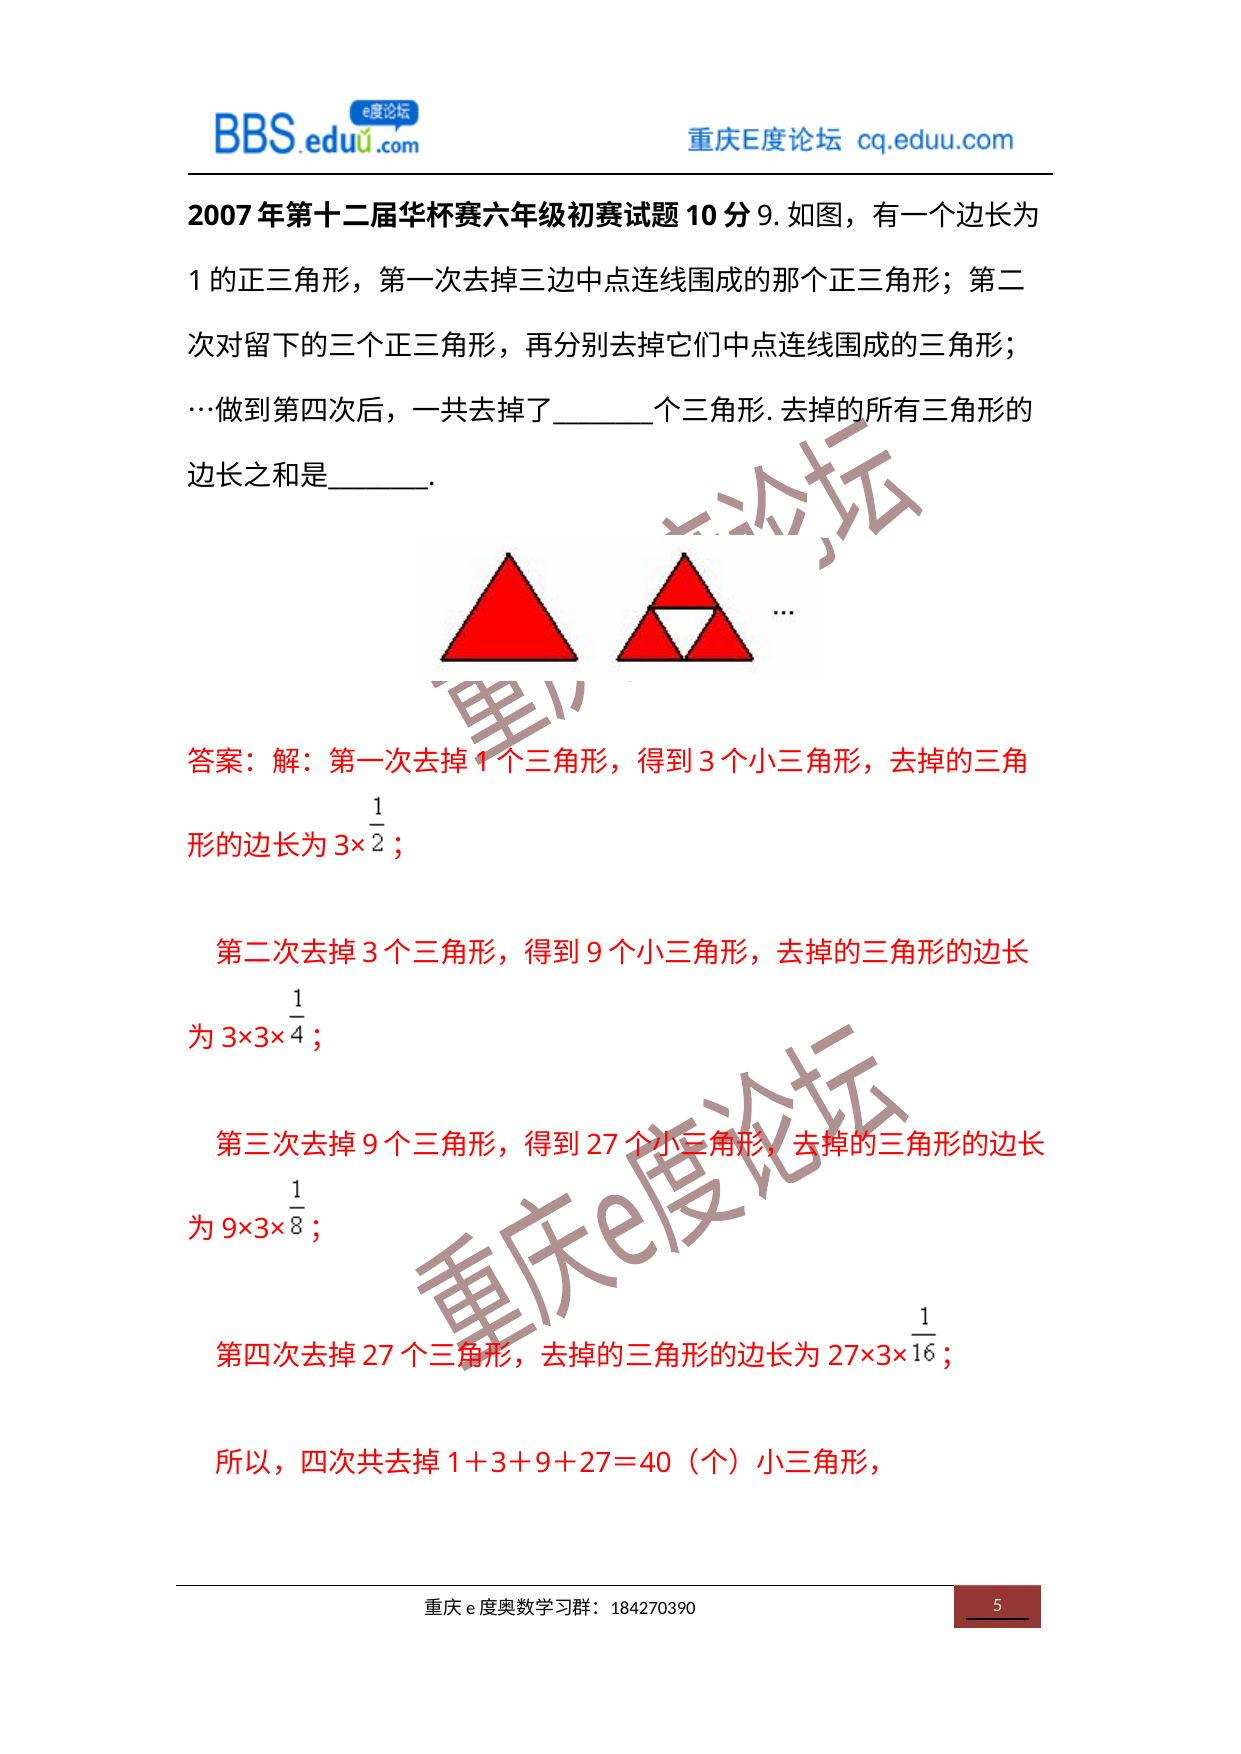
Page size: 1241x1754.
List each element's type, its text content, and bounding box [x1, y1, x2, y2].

text 所以，四次共去掉1＋3＋9＋27＝40（个）小三角形， [187, 1428, 1053, 1493]
picture [285, 1175, 309, 1239]
picture [366, 791, 391, 856]
text 第二次去掉3个三角形，得到9个小三角形，去掉的三角形的边长为3×3×； [187, 918, 1053, 1081]
picture [187, 88, 1053, 171]
text 第四次去掉27个三角形，去掉的三角形的边长为27×3×； [187, 1302, 1053, 1399]
text 第三次去掉9个三角形，得到27个小三角形，去掉的三角形的边长为9×3×； [187, 1110, 1053, 1272]
text 2007年第十二届华杯赛六年级初赛试题10分9. 如图，有一个边长为1的正三角形，第一次去掉三边中点连线围成的那个正三角形；第二次对留下的三个正三角形，再分别去掉它们中点连线围成的三角形；…做到第四次后，一共去掉了________个三角形. 去掉的所有三角形的边长之和是________. [187, 181, 1053, 506]
text 答案：解：第一次去掉1个三角形，得到3个小三角形，去掉的三角形的边长为3×； [187, 727, 1053, 889]
picture [907, 1301, 941, 1366]
picture [421, 535, 820, 681]
picture [285, 983, 311, 1048]
